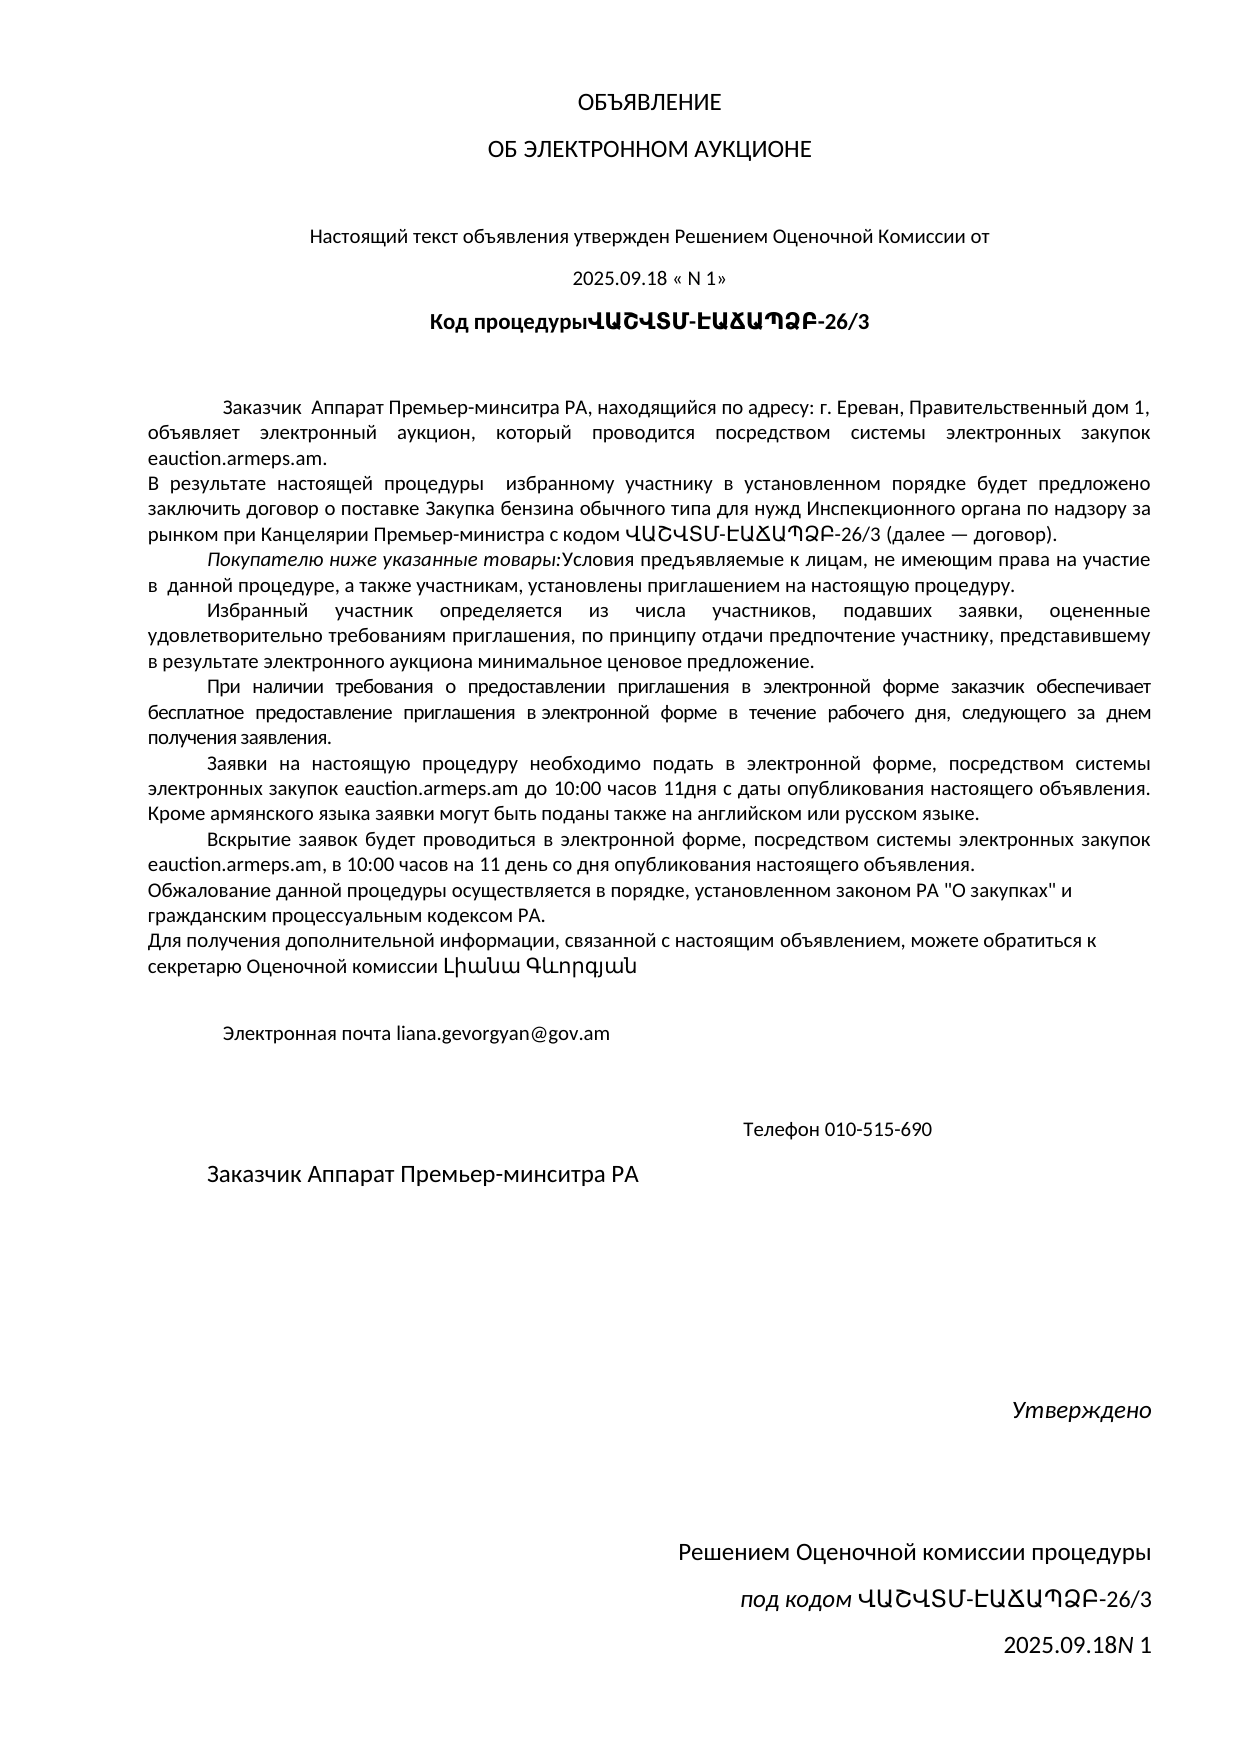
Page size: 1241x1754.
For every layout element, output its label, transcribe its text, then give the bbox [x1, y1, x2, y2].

text Заявки на настоящую процедуру необходимо подать в электронной форме, посредством системы электронных закупок eauction.armeps.am до 10:00 часов 11дня с даты опубликования настоящего объявления. Кроме армянского языка заявки могут быть поданы также на английском или русском языке. [148, 750, 1152, 826]
text Заказчик Аппарат Премьер-минситра РА, находящийся по адресу: г. Ереван, Правительственный дом 1, [148, 394, 1152, 419]
text Телефон 010-515-690 [325, 1063, 1152, 1142]
text Покупателю ниже указанные товары:Условия предъявляемые к лицам, не имеющим права на участие в данной процедуре, а также участникам, установлены приглашением на настоящую процедуру. [148, 546, 1152, 597]
text под кодом ՎԱՇՎՏՄ-ԷԱՃԱՊՁԲ-26/3 2025.09.18 N 1 [148, 1583, 1152, 1659]
text При наличии требования о предоставлении приглашения в электронной форме заказчик обеспечивает бесплатное предоставление приглашения в электронной форме в течение рабочего дня, следующего за днем получения заявления. [148, 673, 1152, 750]
text Решением Оценочной комиссии процедуры [148, 1536, 1152, 1567]
text Для получения дополнительной информации, связанной с настоящим объявлением, можете обратиться к секретарю Оценочной комиссии Լիանա Գևորգյան [148, 928, 1152, 978]
text В результате настоящей процедуры избранному участнику в установленном порядке будет предложено заключить договор о поставке Закупка бензина обычного типа для нужд Инспекционного органа по надзору за рынком при Канцелярии Премьер-министра с кодом ՎԱՇՎՏՄ-ԷԱՃԱՊՁԲ-26/3 (далее — договор). [148, 470, 1152, 546]
text Утверждено [148, 1394, 1152, 1425]
text ОБЪЯВЛЕНИЕ [148, 86, 1152, 117]
text объявляет электронный аукцион, который проводится посредством системы электронных закупок eauction.armeps.am. [148, 419, 1152, 470]
text Заказчик Аппарат Премьер-минситра РА [148, 1158, 1152, 1189]
text Электронная почта liana.gevorgyan@gov.am [148, 1021, 1152, 1046]
text Код процедурыՎԱՇՎՏՄ-ԷԱՃԱՊՁԲ-26/3 [148, 307, 1152, 335]
text ОБ ЭЛЕКТРОННОМ АУКЦИОНЕ [148, 134, 1152, 164]
text Обжалование данной процедуры осуществляется в порядке, установленном законом РА "О закупках" и гражданским процессуальным кодексом РА. [148, 877, 1152, 928]
text Вскрытие заявок будет проводиться в электронной форме, посредством системы электронных закупок eauction.armeps.am, в 10:00 часов на 11 день со дня опубликования настоящего объявления. [148, 826, 1152, 877]
text 2025.09.18 « N 1» [148, 265, 1152, 290]
text Избранный участник определяется из числа участников, подавших заявки, оцененные удовлетворительно требованиям приглашения, по принципу отдачи предпочтение участнику, представившему в результате электронного аукциона минимальное ценовое предложение. [148, 597, 1152, 673]
text Настоящий текст объявления утвержден Решением Оценочной Комиссии от [148, 223, 1152, 248]
